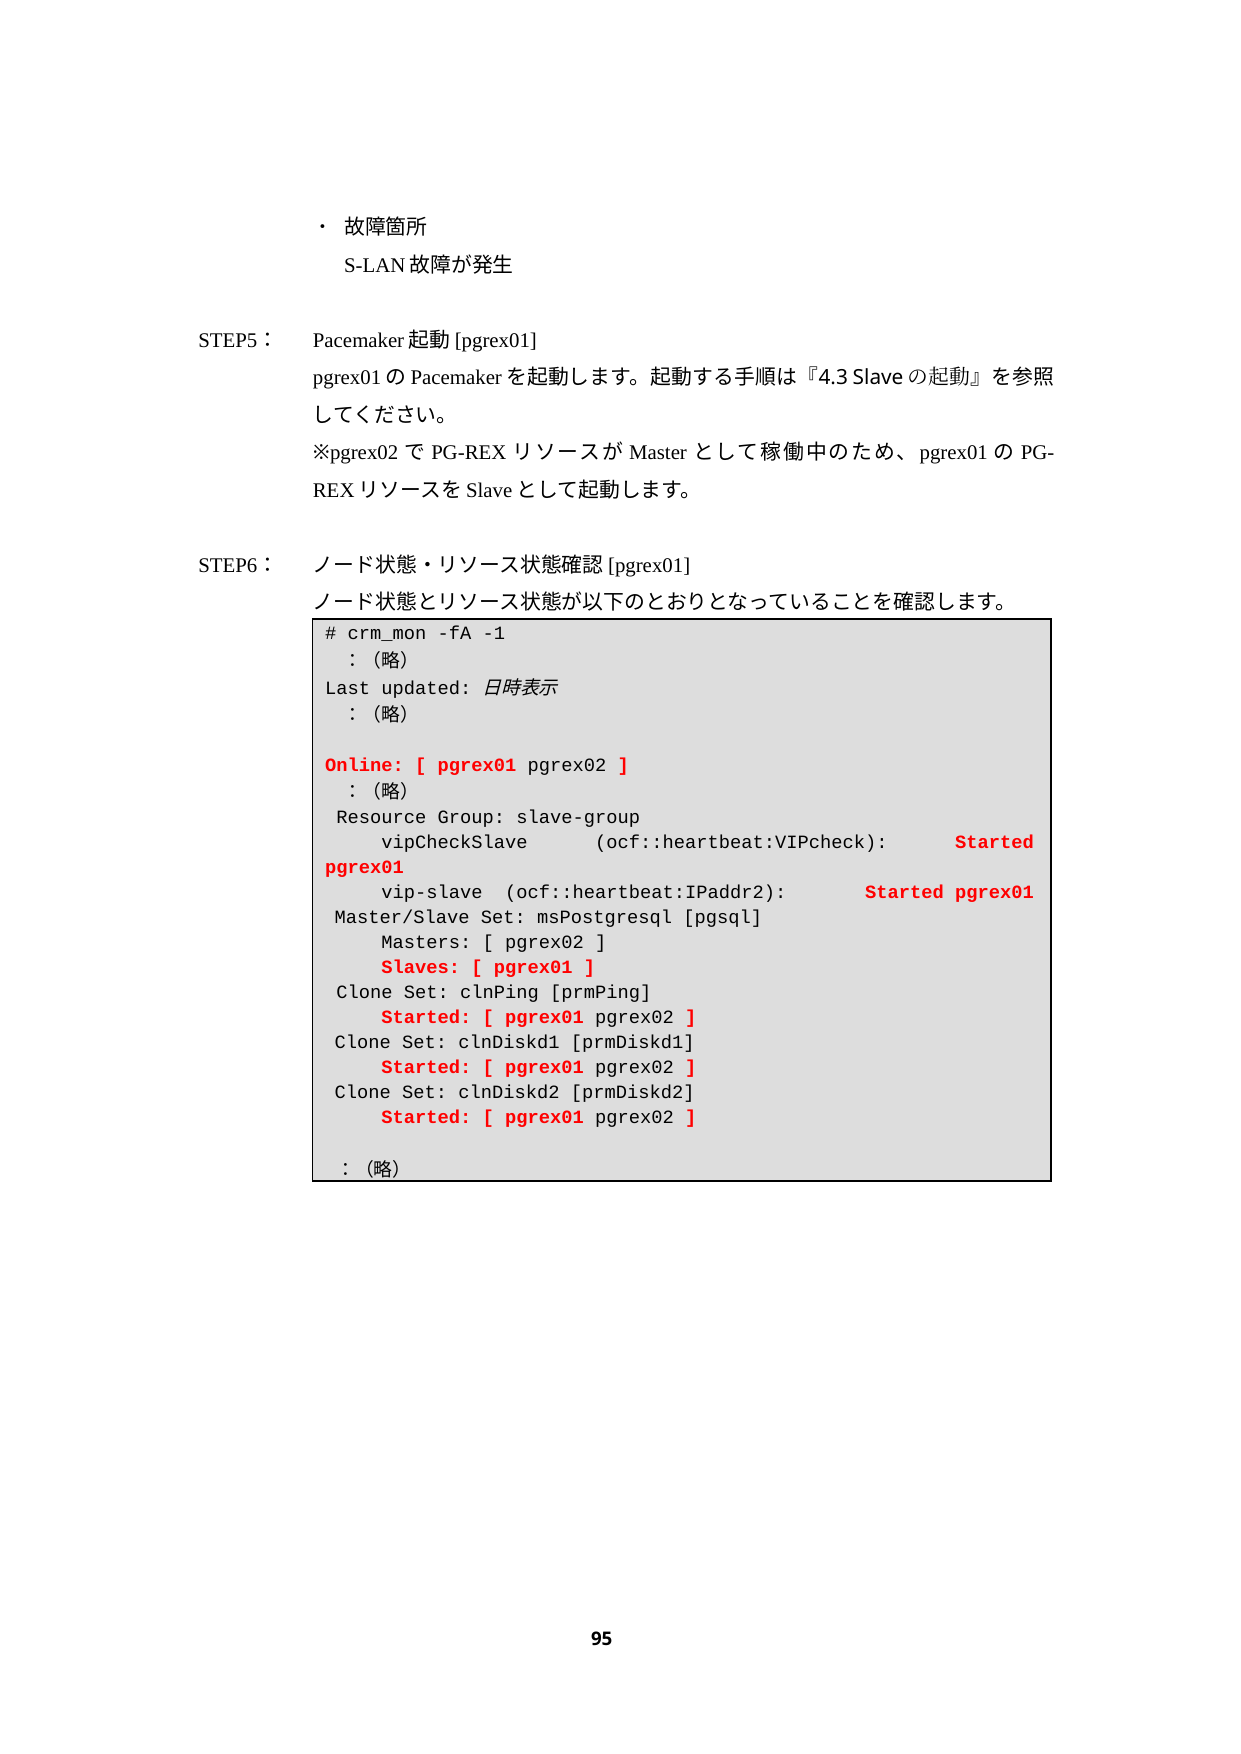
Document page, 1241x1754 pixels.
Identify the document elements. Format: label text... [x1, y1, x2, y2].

text STEP6： ノード状態・リソース状態確認 [pgrex01] [198, 544, 1054, 582]
list 故障箇所 S-LAN故障が発生 [313, 207, 1054, 282]
text STEP5： Pacemaker起動 [pgrex01] [198, 319, 1054, 357]
text pgrex01のPacemakerを起動します。起動する手順は『4.3 Slaveの起動』を参照してください。 [313, 357, 1054, 432]
text ※pgrex02でPG-REXリソースがMasterとして稼働中のため、pgrex01のPG-REXリソースをSlaveとして起動します。 [313, 432, 1054, 507]
text ノード状態とリソース状態が以下のとおりとなっていることを確認します。 [313, 582, 1054, 619]
